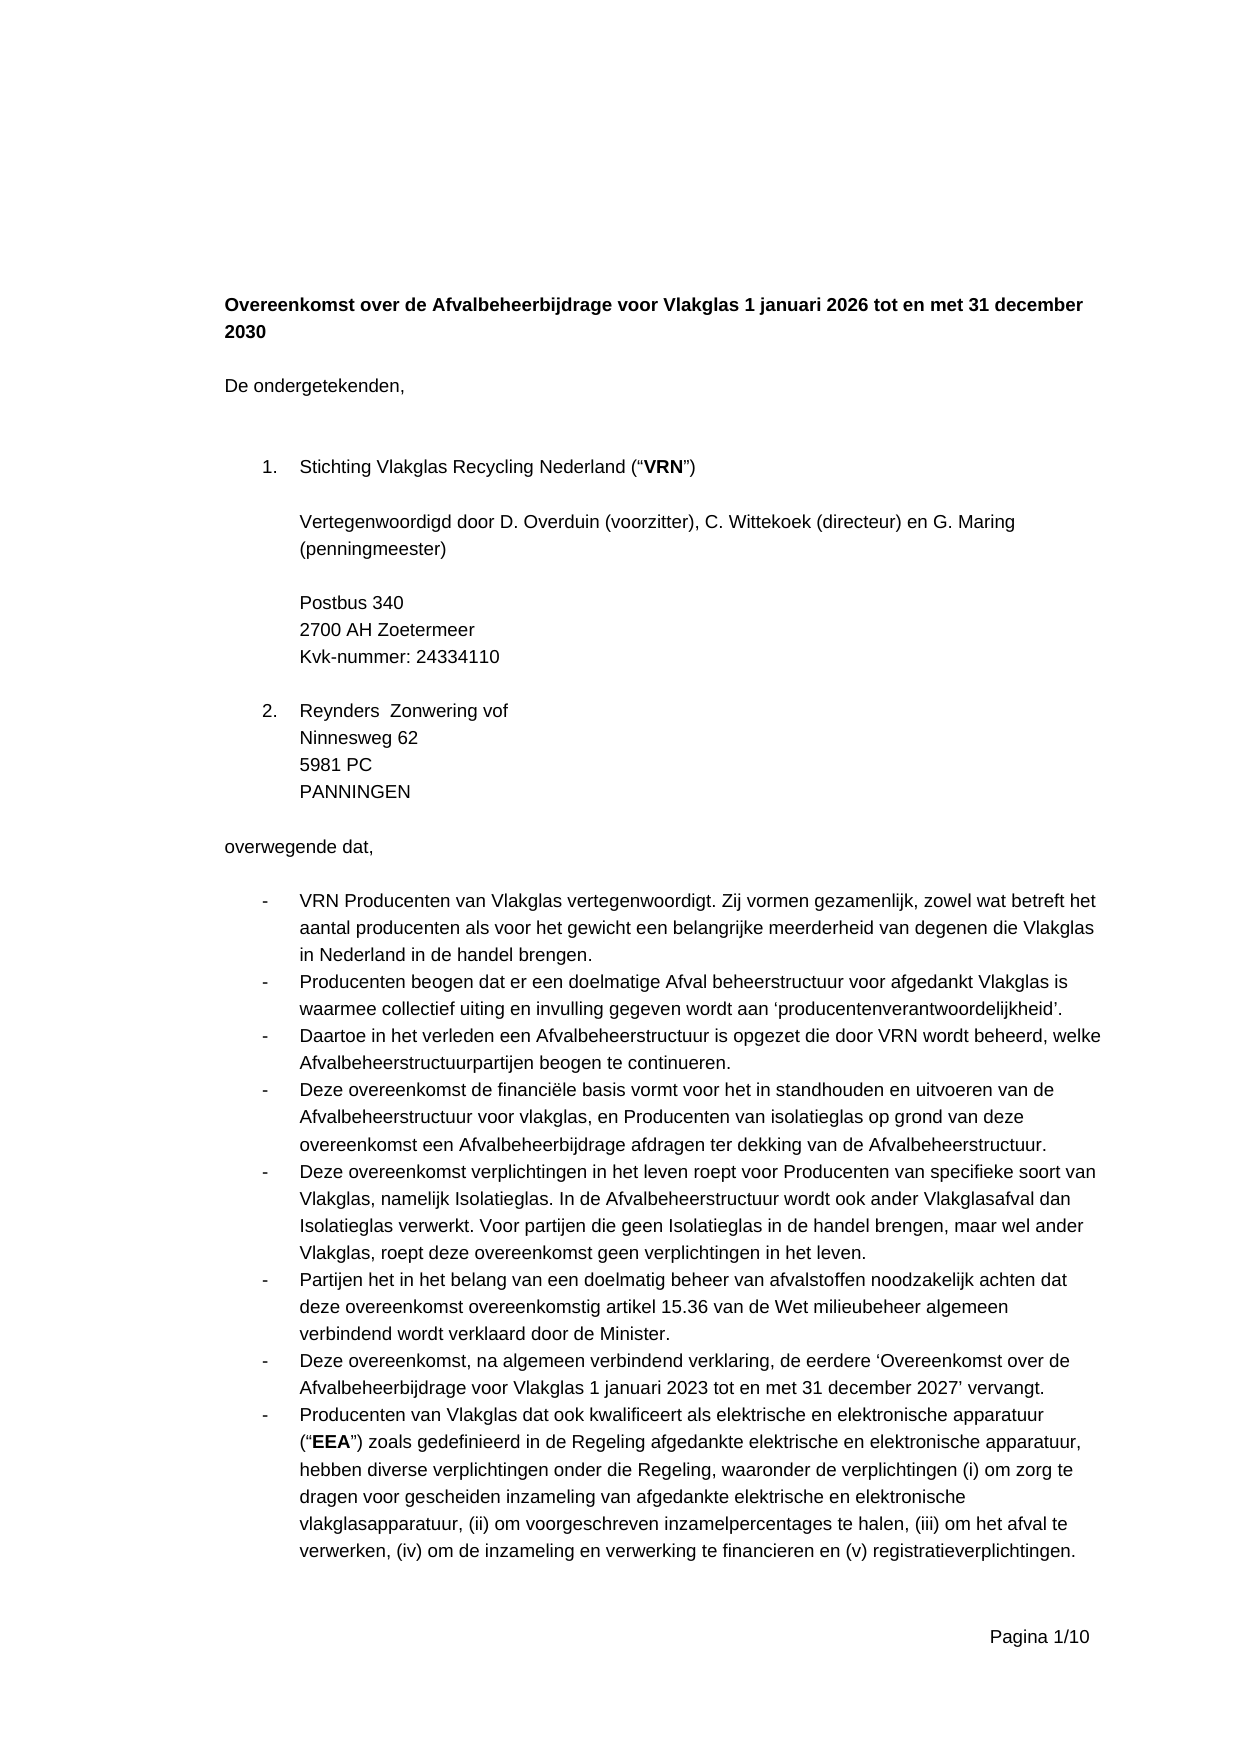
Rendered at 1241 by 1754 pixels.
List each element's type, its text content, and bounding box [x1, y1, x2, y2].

text 2700 AH Zoetermeer [299, 613, 1103, 640]
list Deze overeenkomst verplichtingen in het leven roept voor Producenten van specifieke soort van Vlakglas, namelijk Isolatieglas. In de Afvalbeheerstructuur wordt ook ander Vlakglasafval dan Isolatieglas verwerkt. Voor partijen die geen Isolatieglas in de handel brengen, maar wel ander Vlakglas, roept deze overeenkomst geen verplichtingen in het leven. [262, 1155, 1103, 1263]
list Stichting Vlakglas Recycling Nederland (“VRN”) [262, 451, 1103, 478]
text overwegende dat, [224, 830, 1103, 857]
list Partijen het in het belang van een doelmatig beheer van afvalstoffen noodzakelijk achten dat deze overeenkomst overeenkomstig artikel 15.36 van de Wet milieubeheer algemeen verbindend wordt verklaard door de Minister. [262, 1263, 1103, 1344]
list Reynders Zonwering vof [262, 694, 1103, 722]
list Ninnesweg 62 5981 PC PANNINGEN [299, 722, 1103, 803]
list Producenten beogen dat er een doelmatige Afval beheerstructuur voor afgedankt Vlakglas is waarmee collectief uiting en invulling gegeven wordt aan ‘producentenverantwoordelijkheid’. [262, 965, 1103, 1019]
list Daartoe in het verleden een Afvalbeheerstructuur is opgezet die door VRN wordt beheerd, welke Afvalbeheerstructuurpartijen beogen te continueren. [262, 1019, 1103, 1074]
list Deze overeenkomst, na algemeen verbindend verklaring, de eerdere ‘Overeenkomst over de Afvalbeheerbijdrage voor Vlakglas 1 januari 2023 tot en met 31 december 2027’ vervangt. [262, 1344, 1103, 1399]
text Postbus 340 [299, 586, 1103, 613]
list VRN Producenten van Vlakglas vertegenwoordigt. Zij vormen gezamenlijk, zowel wat betreft het aantal producenten als voor het gewicht een belangrijke meerderheid van degenen die Vlakglas in Nederland in de handel brengen. [262, 884, 1103, 965]
text Vertegenwoordigd door D. Overduin (voorzitter), C. Wittekoek (directeur) en G. Maring (penningmeester) [299, 505, 1103, 559]
text Kvk-nummer: 24334110 [299, 640, 1103, 667]
text De ondergetekenden, [224, 369, 1103, 397]
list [262, 1399, 1103, 1561]
text Overeenkomst over de Afvalbeheerbijdrage voor Vlakglas 1 januari 2026 tot en met 31 december 2030 [224, 288, 1103, 342]
list Deze overeenkomst de financiële basis vormt voor het in standhouden en uitvoeren van de Afvalbeheerstructuur voor vlakglas, en Producenten van isolatieglas op grond van deze overeenkomst een Afvalbeheerbijdrage afdragen ter dekking van de Afvalbeheerstructuur. [262, 1074, 1103, 1155]
